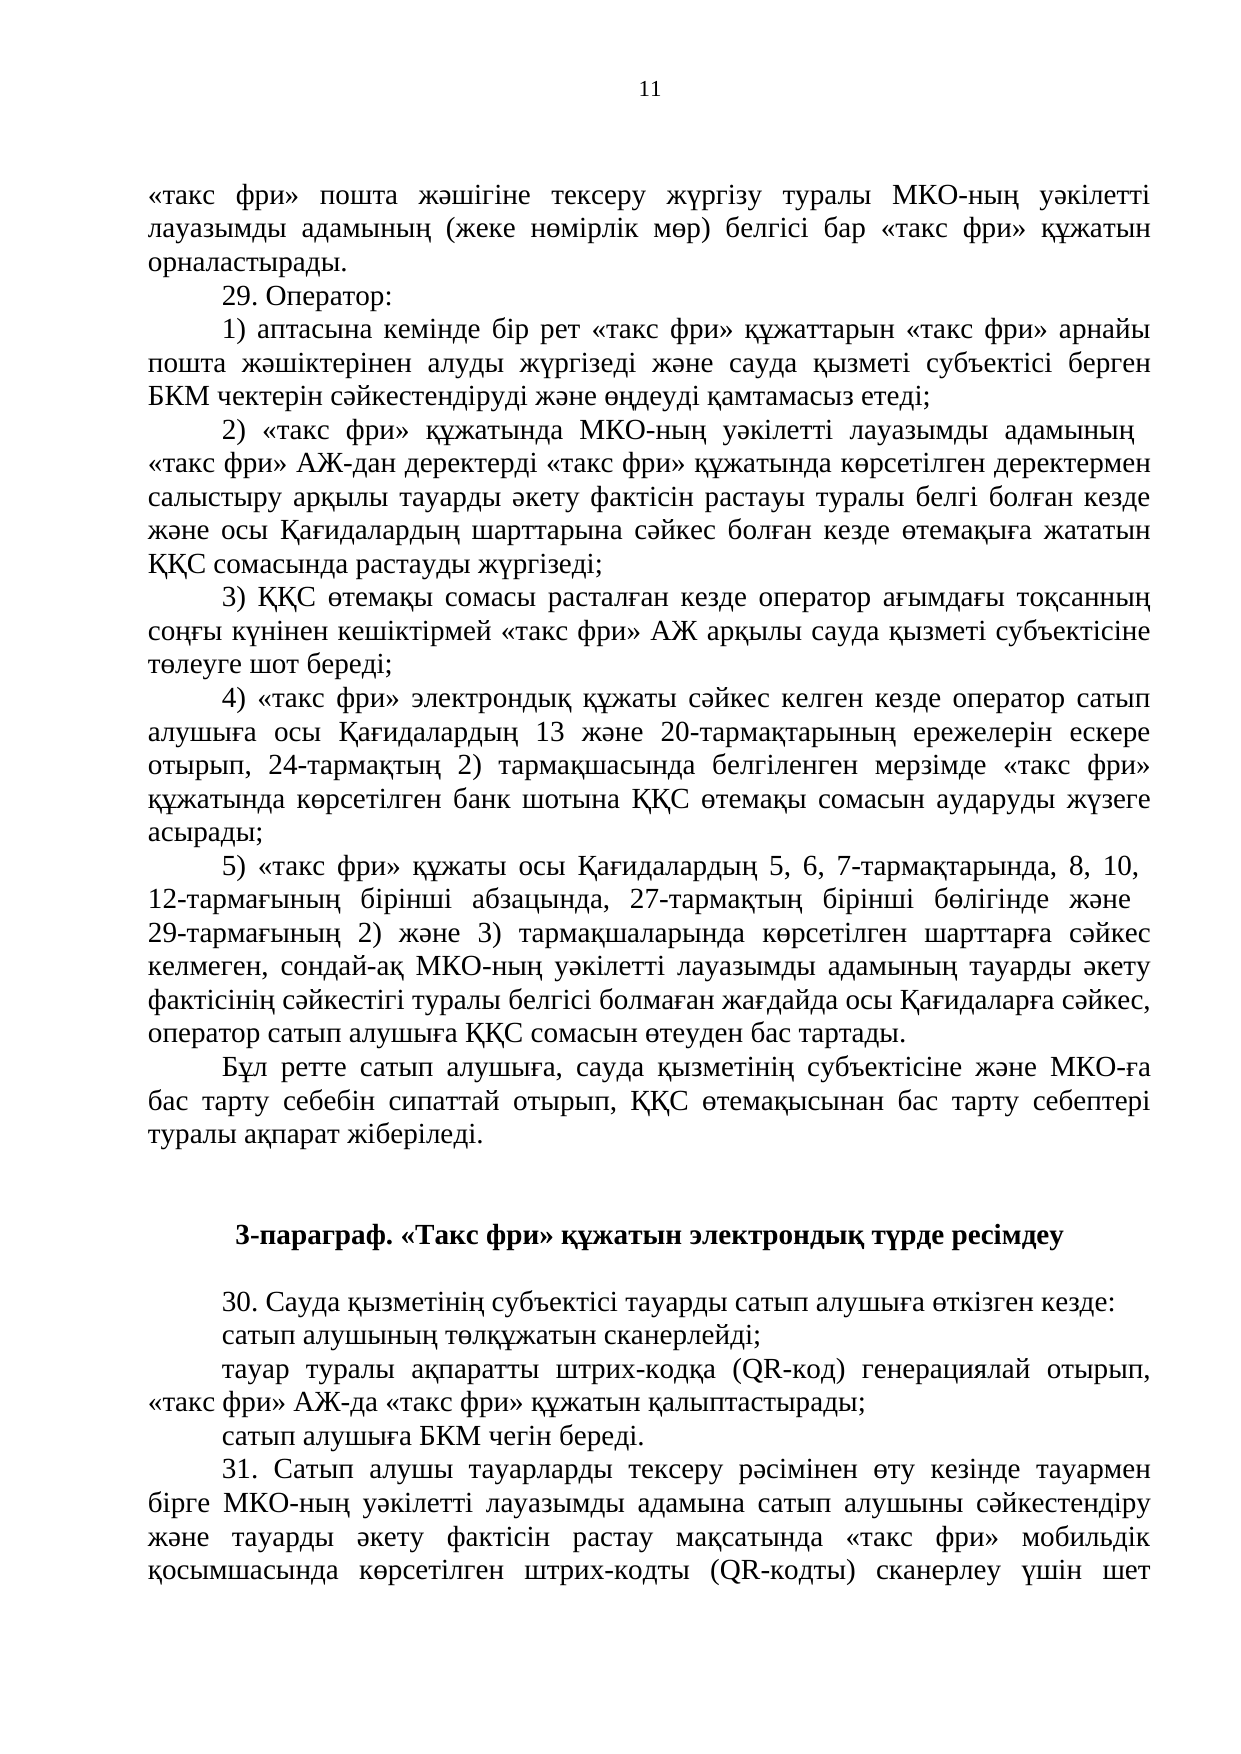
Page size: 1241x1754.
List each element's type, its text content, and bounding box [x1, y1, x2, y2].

text 3) ҚҚС өтемақы сомасы расталған кезде оператор ағымдағы тоқсанның соңғы күнінен кешіктірмей «такс фри» АЖ арқылы сауда қызметі субъектісіне төлеуге шот береді; [148, 579, 1152, 680]
text сатып алушының төлқұжатын сканерлейді; [148, 1317, 1152, 1351]
text 2) «такс фри» құжатында МКО-ның уәкілетті лауазымды адамының «такс фри» АЖ-дан деректерді «такс фри» құжатында көрсетілген деректермен салыстыру арқылы тауарды әкету фактісін растауы туралы белгі болған кезде және осы Қағидалардың шарттарына сәйкес болған кезде өтемақыға жататын ҚҚС сомасында растауды жүргізеді; [148, 412, 1152, 579]
text 1) аптасына кемінде бір рет «такс фри» құжаттарын «такс фри» арнайы пошта жәшіктерінен алуды жүргізеді және сауда қызметі субъектісі берген БКМ чектерін сәйкестендіруді және өңдеуді қамтамасыз етеді; [148, 311, 1152, 412]
text 30. Сауда қызметінің субъектісі тауарды сатып алушыға өткізген кезде: [148, 1284, 1152, 1317]
text 5) «такс фри» құжаты осы Қағидалардың 5, 6, 7-тармақтарында, 8, 10, 12-тармағының бірінші абзацында, 27-тармақтың бірінші бөлігінде және 29-тармағының 2) және 3) тармақшаларында көрсетілген шарттарға сәйкес келмеген, сондай-ақ МКО-ның уәкілетті лауазымды адамының тауарды әкету фактісінің сәйкестігі туралы белгісі болмаған жағдайда осы Қағидаларға сәйкес, оператор сатып алушыға ҚҚС сомасын өтеуден бас тартады. [148, 848, 1152, 1049]
text тауар туралы ақпаратты штрих-кодқа (QR-код) генерациялай отырып, «такс фри» АЖ-да «такс фри» құжатын қалыптастырады; [148, 1351, 1152, 1418]
text 3-параграф. «Такс фри» құжатын электрондық түрде ресімдеу [148, 1217, 1152, 1250]
text сатып алушыға БКМ чегін береді. [148, 1418, 1152, 1452]
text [148, 177, 1152, 278]
text Бұл ретте сатып алушыға, сауда қызметінің субъектісіне және МКО-ға бас тарту себебін сипаттай отырып, ҚҚС өтемақысынан бас тарту себептері туралы ақпарат жіберіледі. [148, 1049, 1152, 1150]
text 29. Оператор: [148, 278, 1152, 311]
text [148, 1452, 1152, 1586]
text 4) «такс фри» электрондық құжаты сәйкес келген кезде оператор сатып алушыға осы Қағидалардың 13 және 20-тармақтарының ережелерін ескере отырып, 24-тармақтың 2) тармақшасында белгіленген мерзімде «такс фри» құжатында көрсетілген банк шотына ҚҚС өтемақы сомасын аударуды жүзеге асырады; [148, 680, 1152, 848]
